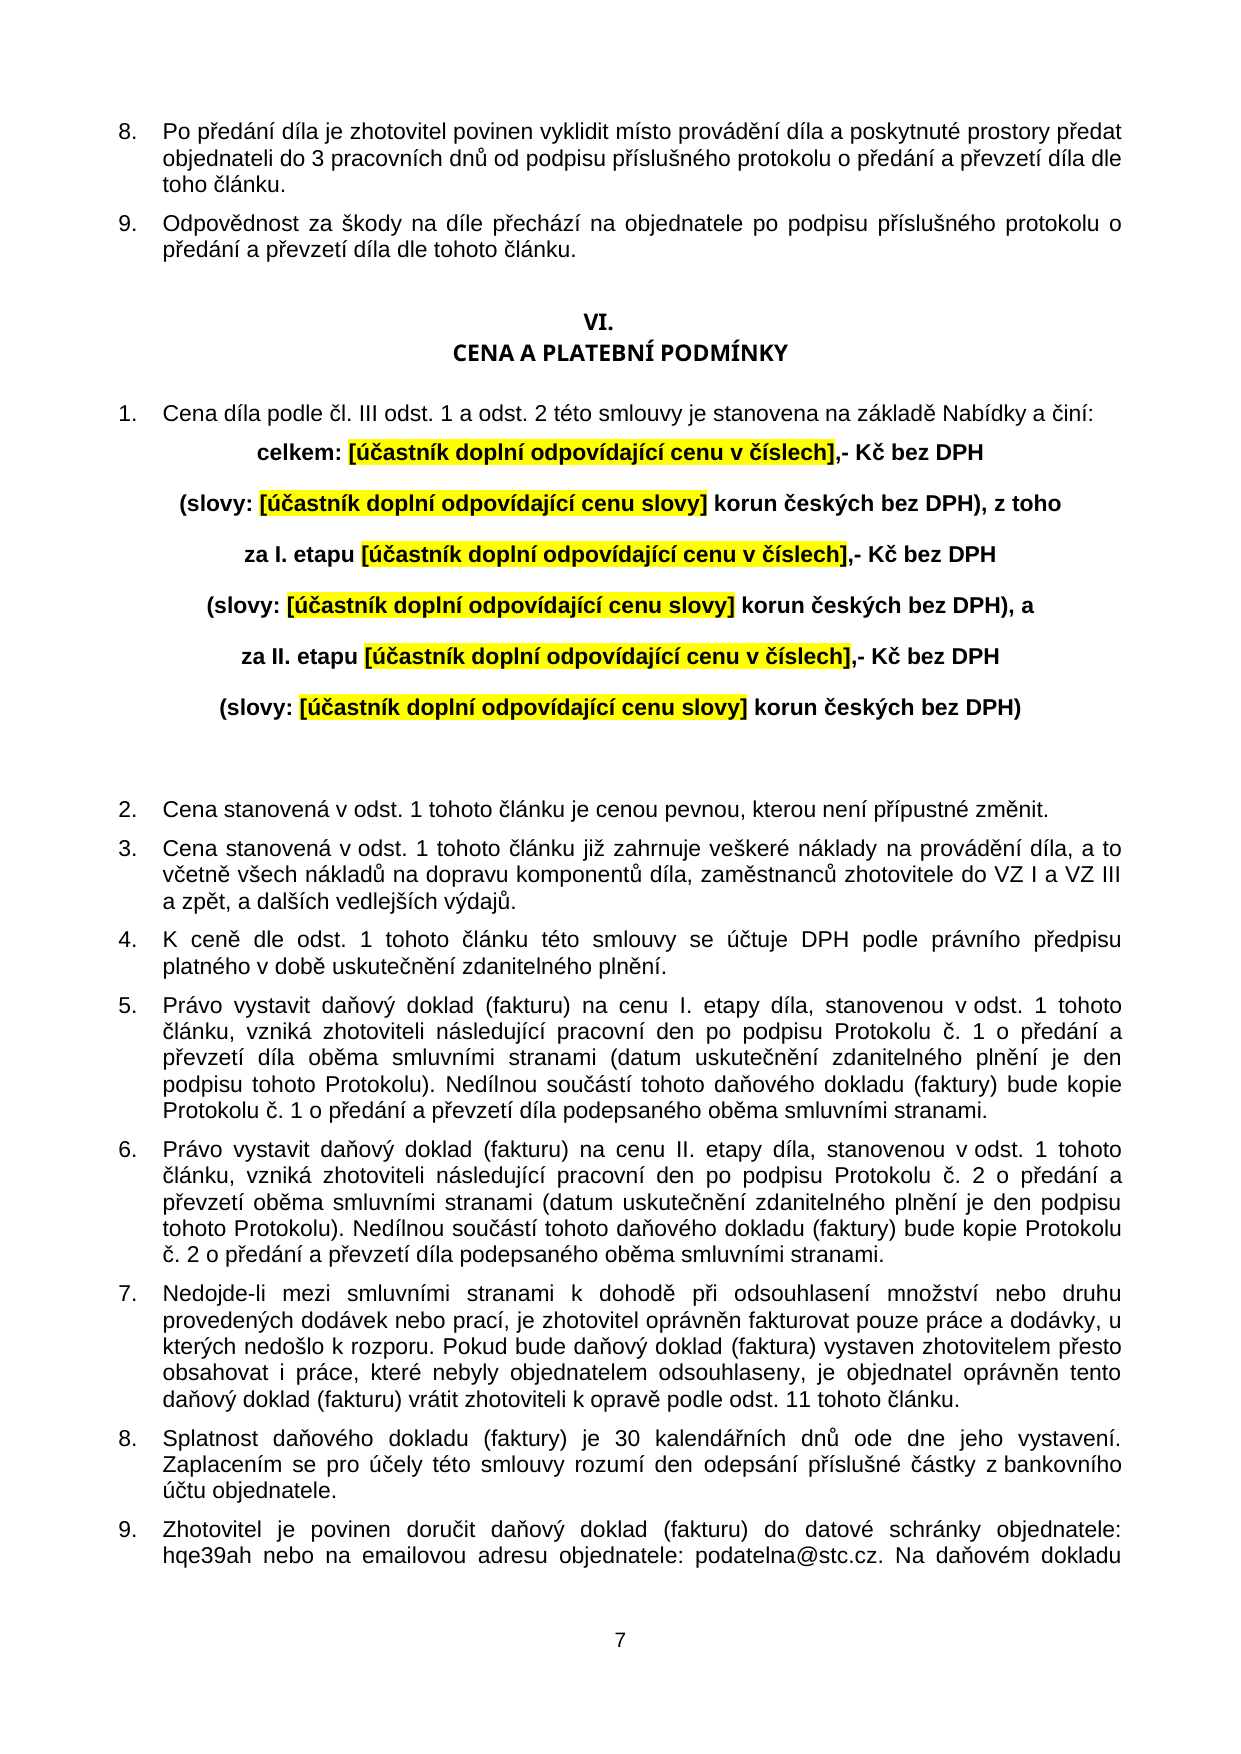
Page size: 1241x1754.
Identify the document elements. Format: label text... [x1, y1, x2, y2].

text (slovy: [účastník doplní odpovídající cenu slovy] korun českých bez DPH) [118, 694, 299, 720]
list Cena stanovená v odst. 1 tohoto článku již zahrnuje veškeré náklady na provádění díla, a to včetně všech nákladů na dopravu komponentů díla, zaměstnanců zhotovitele do VZ I a VZ III a zpět, a dalších vedlejších výdajů. [118, 835, 1122, 914]
list Právo vystavit daňový doklad (fakturu) na cenu I. etapy díla, stanovenou v odst. 1 tohoto článku, vzniká zhotoviteli následující pracovní den po podpisu Protokolu č. 1 o předání a převzetí díla oběma smluvními stranami (datum uskutečnění zdanitelného plnění je den podpisu tohoto Protokolu). Nedílnou součástí tohoto daňového dokladu (faktury) bude kopie Protokolu č. 1 o předání a převzetí díla podepsaného oběma smluvními stranami. [118, 992, 1122, 1123]
text (slovy: [účastník doplní odpovídající cenu slovy] korun českých bez DPH), a [735, 592, 1122, 618]
list Cena stanovená v odst. 1 tohoto článku je cenou pevnou, kterou není přípustné změnit. [118, 796, 1122, 822]
list Nedojde-li mezi smluvními stranami k dohodě při odsouhlasení množství nebo druhu provedených dodávek nebo prací, je zhotovitel oprávněn fakturovat pouze práce a dodávky, u kterých nedošlo k rozporu. Pokud bude daňový doklad (faktura) vystaven zhotovitelem přesto obsahovat i práce, které nebyly objednatelem odsouhlaseny, je objednatel oprávněn tento daňový doklad (fakturu) vrátit zhotoviteli k opravě podle odst. 11 tohoto článku. [118, 1280, 1122, 1412]
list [118, 1516, 1122, 1569]
list Cena díla podle čl. III odst. 1 a odst. 2 této smlouvy je stanovena na základě Nabídky a činí: [118, 400, 1122, 426]
text (slovy: [účastník doplní odpovídající cenu slovy] korun českých bez DPH), z toho [707, 490, 1122, 516]
text (slovy: [účastník doplní odpovídající cenu slovy] korun českých bez DPH) [747, 694, 1122, 720]
list Právo vystavit daňový doklad (fakturu) na cenu II. etapy díla, stanovenou v odst. 1 tohoto článku, vzniká zhotoviteli následující pracovní den po podpisu Protokolu č. 2 o předání a převzetí oběma smluvními stranami (datum uskutečnění zdanitelného plnění je den podpisu tohoto Protokolu). Nedílnou součástí tohoto daňového dokladu (faktury) bude kopie Protokolu č. 2 o předání a převzetí díla podepsaného oběma smluvními stranami. [118, 1136, 1122, 1268]
text celkem: [účastník doplní odpovídající cenu v číslech],- Kč bez DPH [835, 439, 1122, 465]
text VI. [118, 306, 1122, 337]
list Odpovědnost za škody na díle přechází na objednatele po podpisu příslušného protokolu o předání a převzetí díla dle tohoto článku. [118, 210, 1122, 262]
text za II. etapu [účastník doplní odpovídající cenu v číslech],- Kč bez DPH [118, 643, 364, 669]
text za I. etapu [účastník doplní odpovídající cenu v číslech],- Kč bez DPH [118, 541, 361, 567]
text celkem: [účastník doplní odpovídající cenu v číslech],- Kč bez DPH [118, 439, 348, 465]
text za II. etapu [účastník doplní odpovídající cenu v číslech],- Kč bez DPH [851, 643, 1122, 669]
text CENA A PLATEBNÍ PODMÍNKY [118, 337, 1122, 369]
list Splatnost daňového dokladu (faktury) je 30 kalendářních dnů ode dne jeho vystavení. Zaplacením se pro účely této smlouvy rozumí den odepsání příslušné částky z bankovního účtu objednatele. [118, 1424, 1122, 1503]
list Po předání díla je zhotovitel povinen vyklidit místo provádění díla a poskytnuté prostory předat objednateli do 3 pracovních dnů od podpisu příslušného protokolu o předání a převzetí díla dle toho článku. [118, 118, 1122, 197]
list K ceně dle odst. 1 tohoto článku této smlouvy se účtuje DPH podle právního předpisu platného v době uskutečnění zdanitelného plnění. [118, 926, 1122, 979]
text za I. etapu [účastník doplní odpovídající cenu v číslech],- Kč bez DPH [847, 541, 1122, 567]
